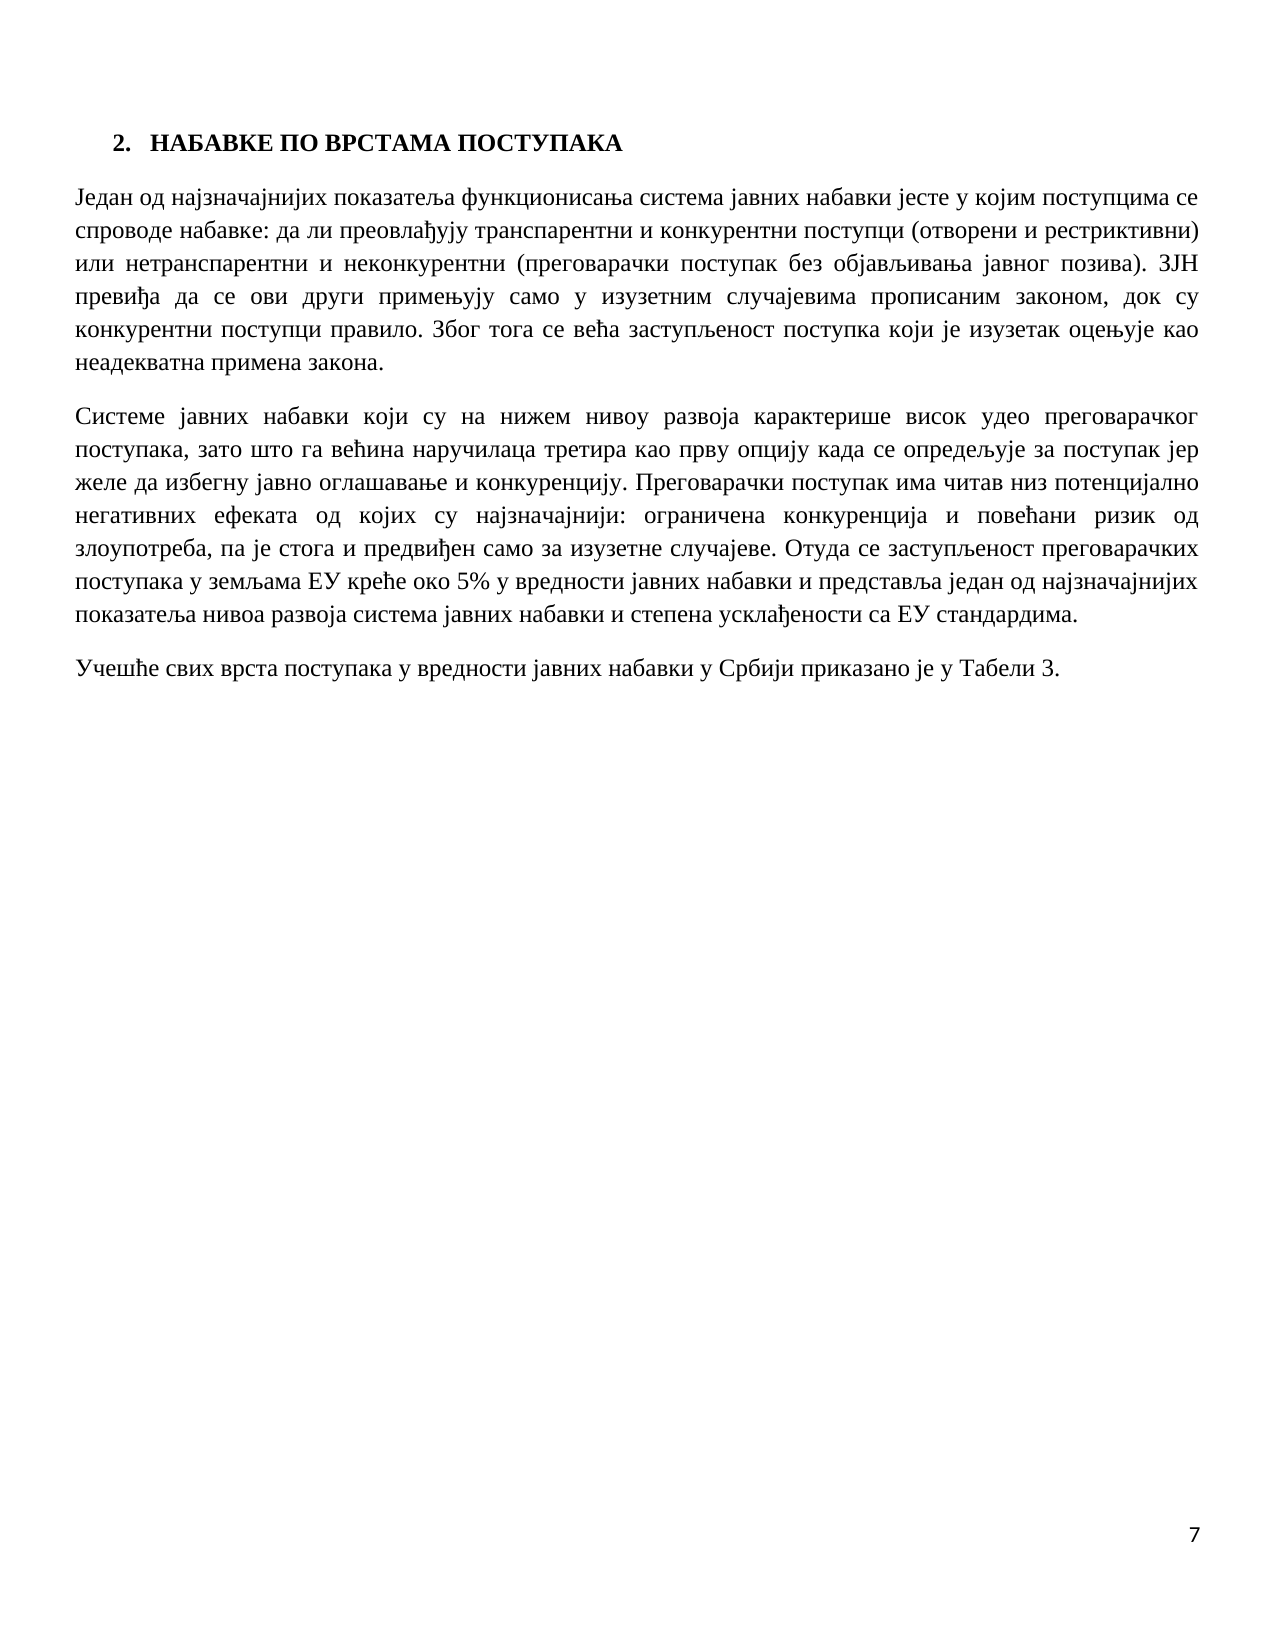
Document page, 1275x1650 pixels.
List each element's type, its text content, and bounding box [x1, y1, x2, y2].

text Један од најзначајнијих показатеља функционисања система јавних набавки јесте у којим поступцима се спроводе набавке: да ли преовлађују транспарентни и конкурентни поступци (отворени и рестриктивни) или нетранспарентни и неконкурентни (преговарачки поступак без објављивања јавног позива). ЗЈН превиђа да се ови други примењују само у изузетним случајевима прописаним законом, док су конкурентни поступци правило. Због тога се већа заступљеност поступка који је изузетак оцењује као неадекватна примена закона. [75, 182, 1200, 376]
text Системе јавних набавки који су на нижем нивоу развоја карактерише висок удео преговарачког поступака, зато што га већина наручилаца третира као прву опцију када се опредељује за поступак јер желе да избегну јавно оглашавање и конкуренцију. Преговарачки поступак има читав низ потенцијално негативних ефеката од којих су најзначајнији: ограничена конкуренција и повећани ризик од злоупотреба, па је стога и предвиђен само за изузетне случајеве. Отуда се заступљеност преговарачких поступака у земљама ЕУ креће око 5% у вредности јавних набавки и представља један од најзначајнијих показатеља нивоа развоја система јавних набавки и степена усклађености са ЕУ стандардима. [75, 401, 1200, 628]
text Учешће свих врста поступака у вредности јавних набавки у Србији приказано је у Табели 3. [75, 653, 1200, 682]
list НАБАВКЕ ПО ВРСТАМА ПОСТУПАКА [112, 128, 1200, 157]
